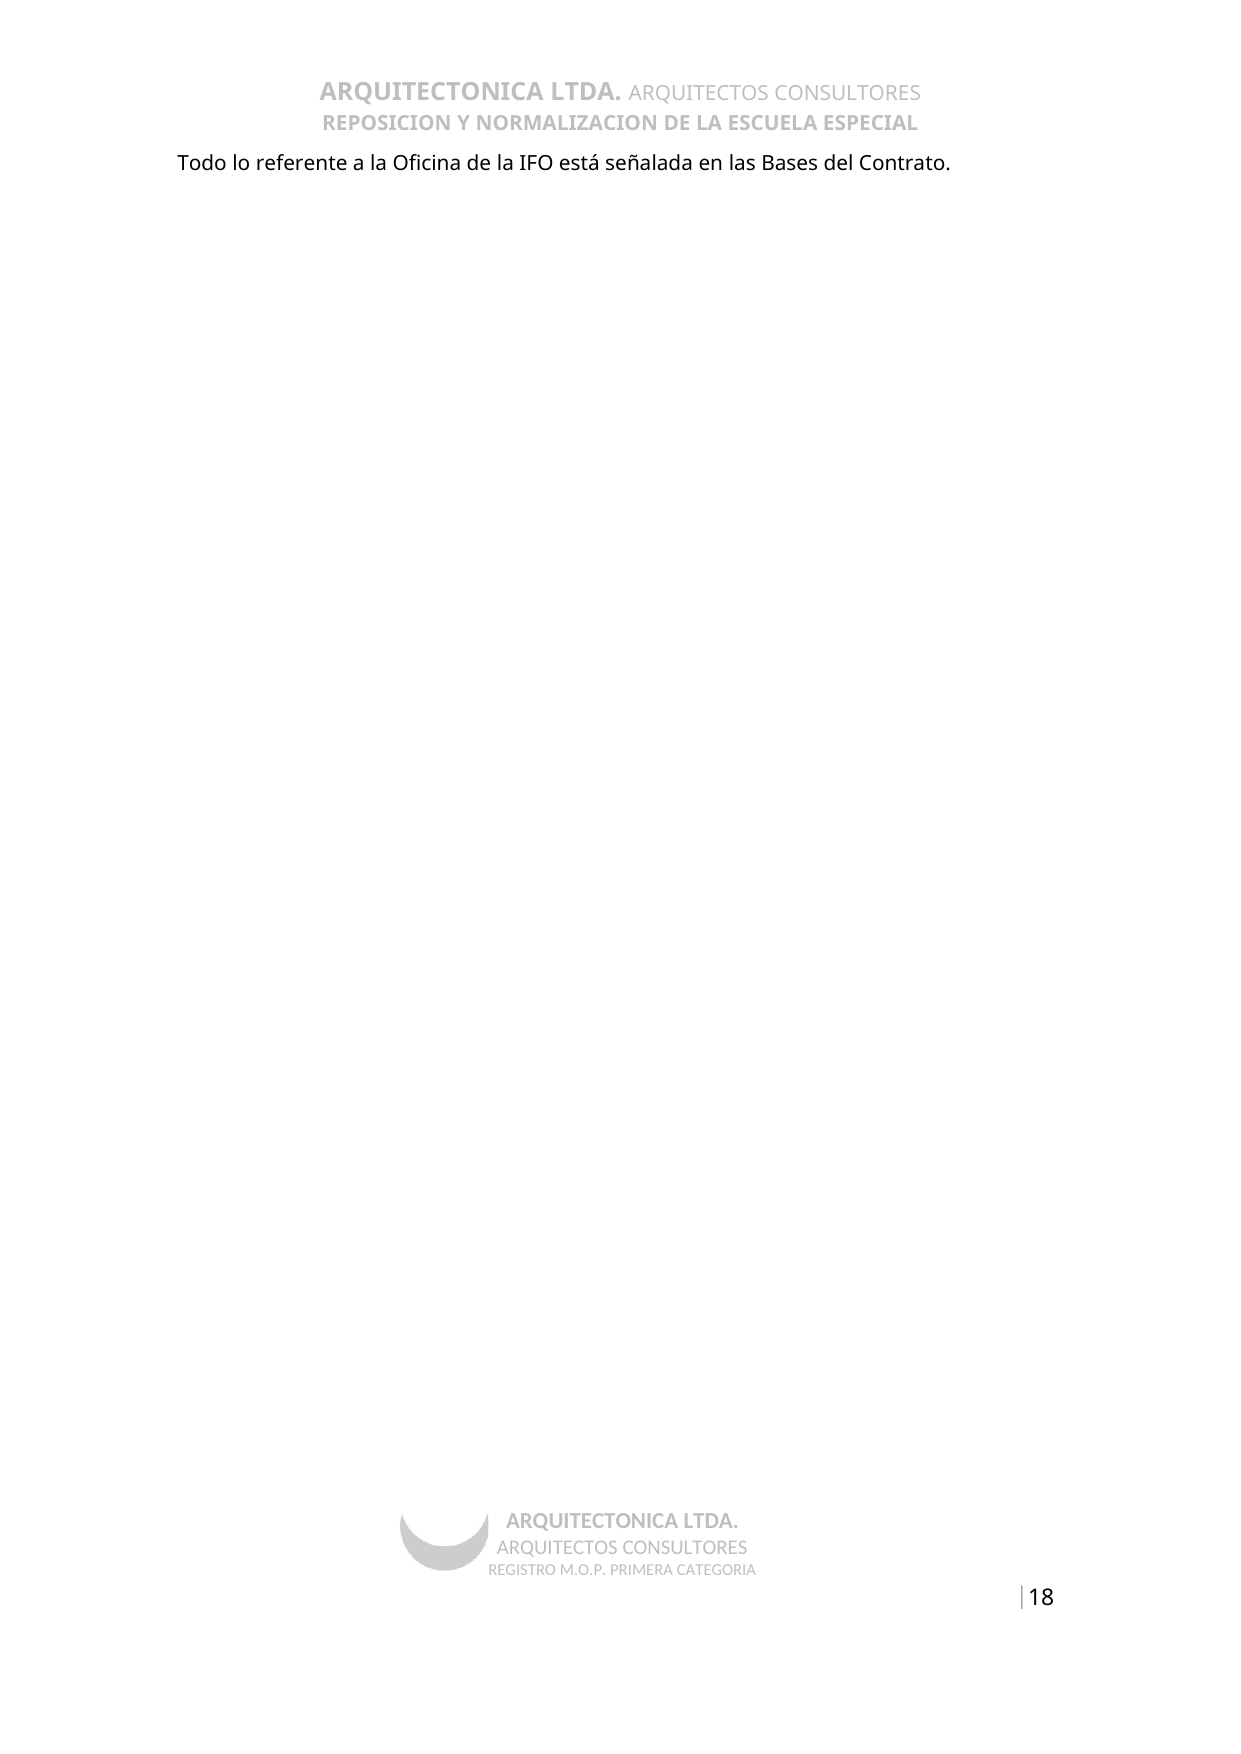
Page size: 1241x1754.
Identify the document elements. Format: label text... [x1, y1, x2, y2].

text Todo lo referente a la Oficina de la IFO está señalada en las Bases del Contrato. [177, 148, 1223, 176]
picture [399, 1513, 489, 1571]
